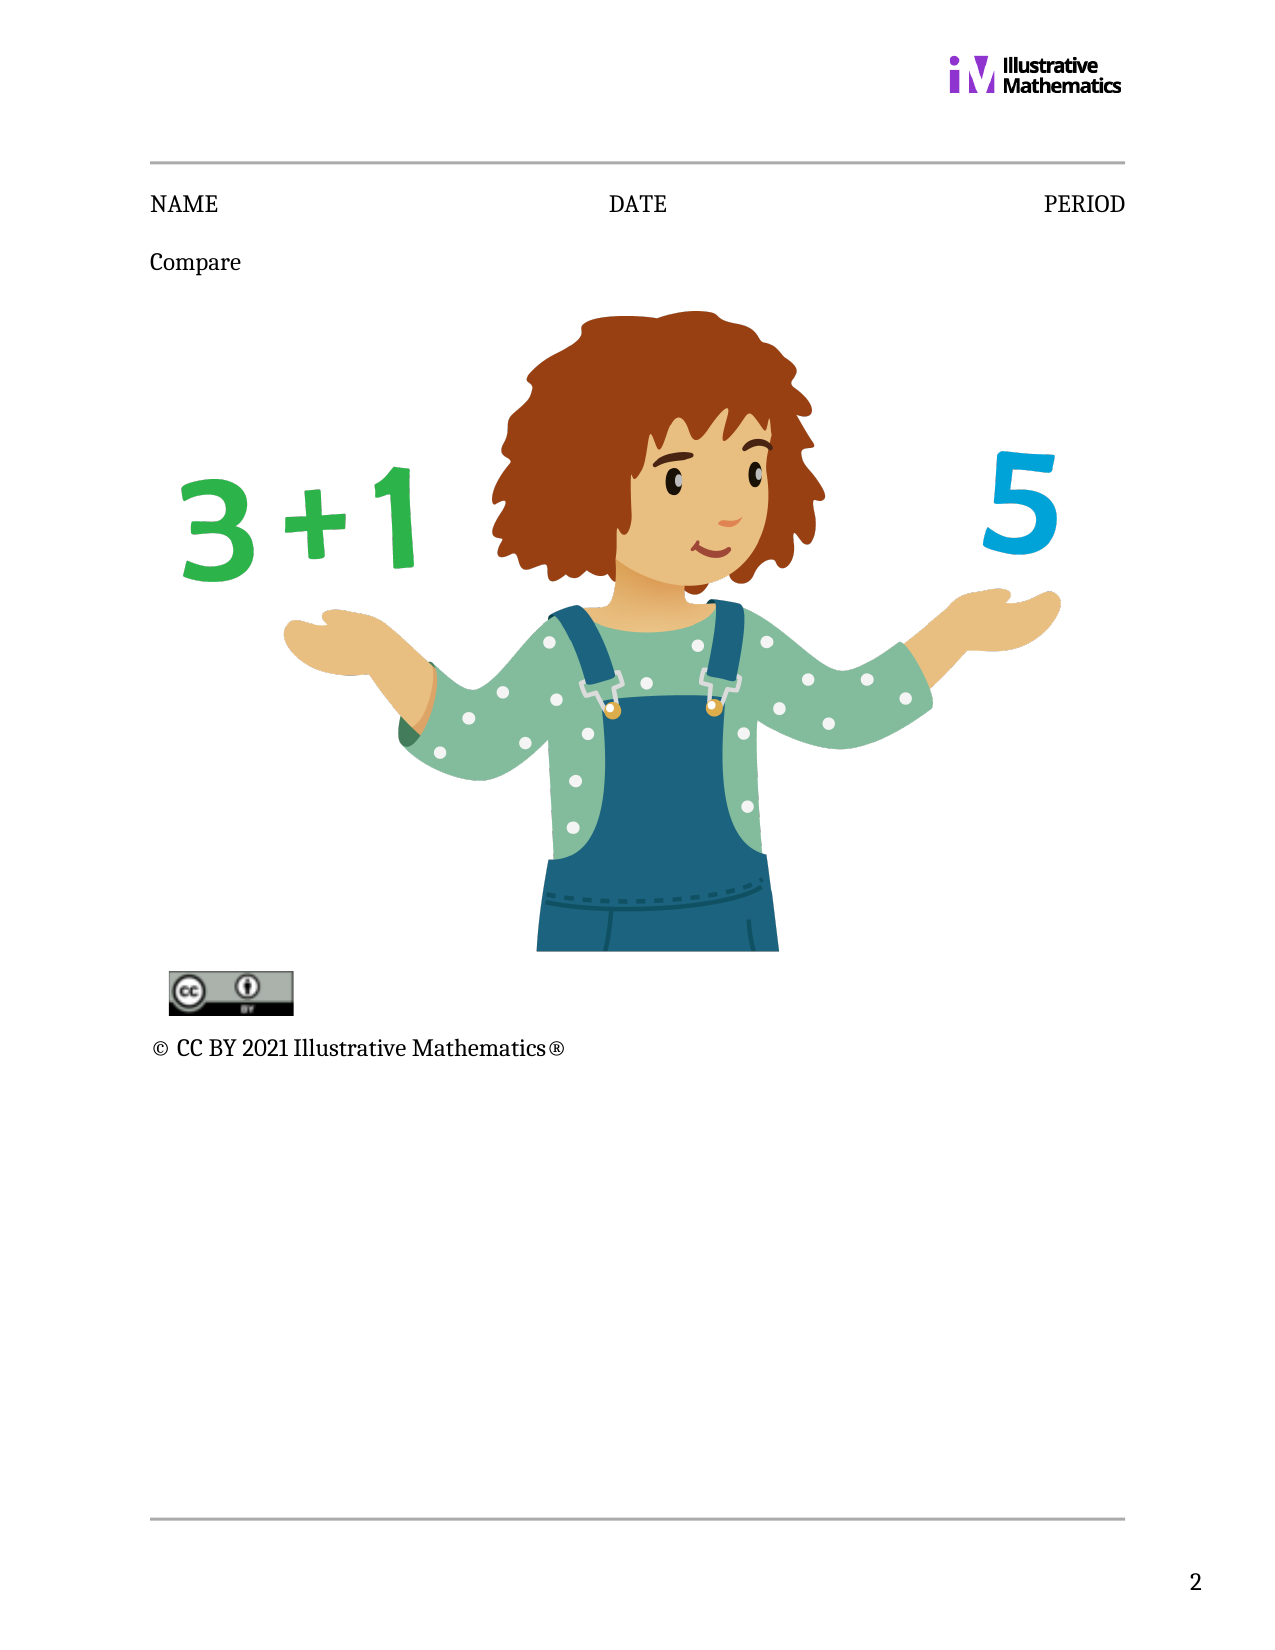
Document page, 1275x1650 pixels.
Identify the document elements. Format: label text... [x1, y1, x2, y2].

picture [168, 971, 294, 1016]
picture [949, 55, 1121, 93]
picture [168, 295, 1073, 954]
text © CC BY 2021 Illustrative Mathematics® [150, 1034, 1125, 1063]
text Compare [150, 247, 1125, 276]
